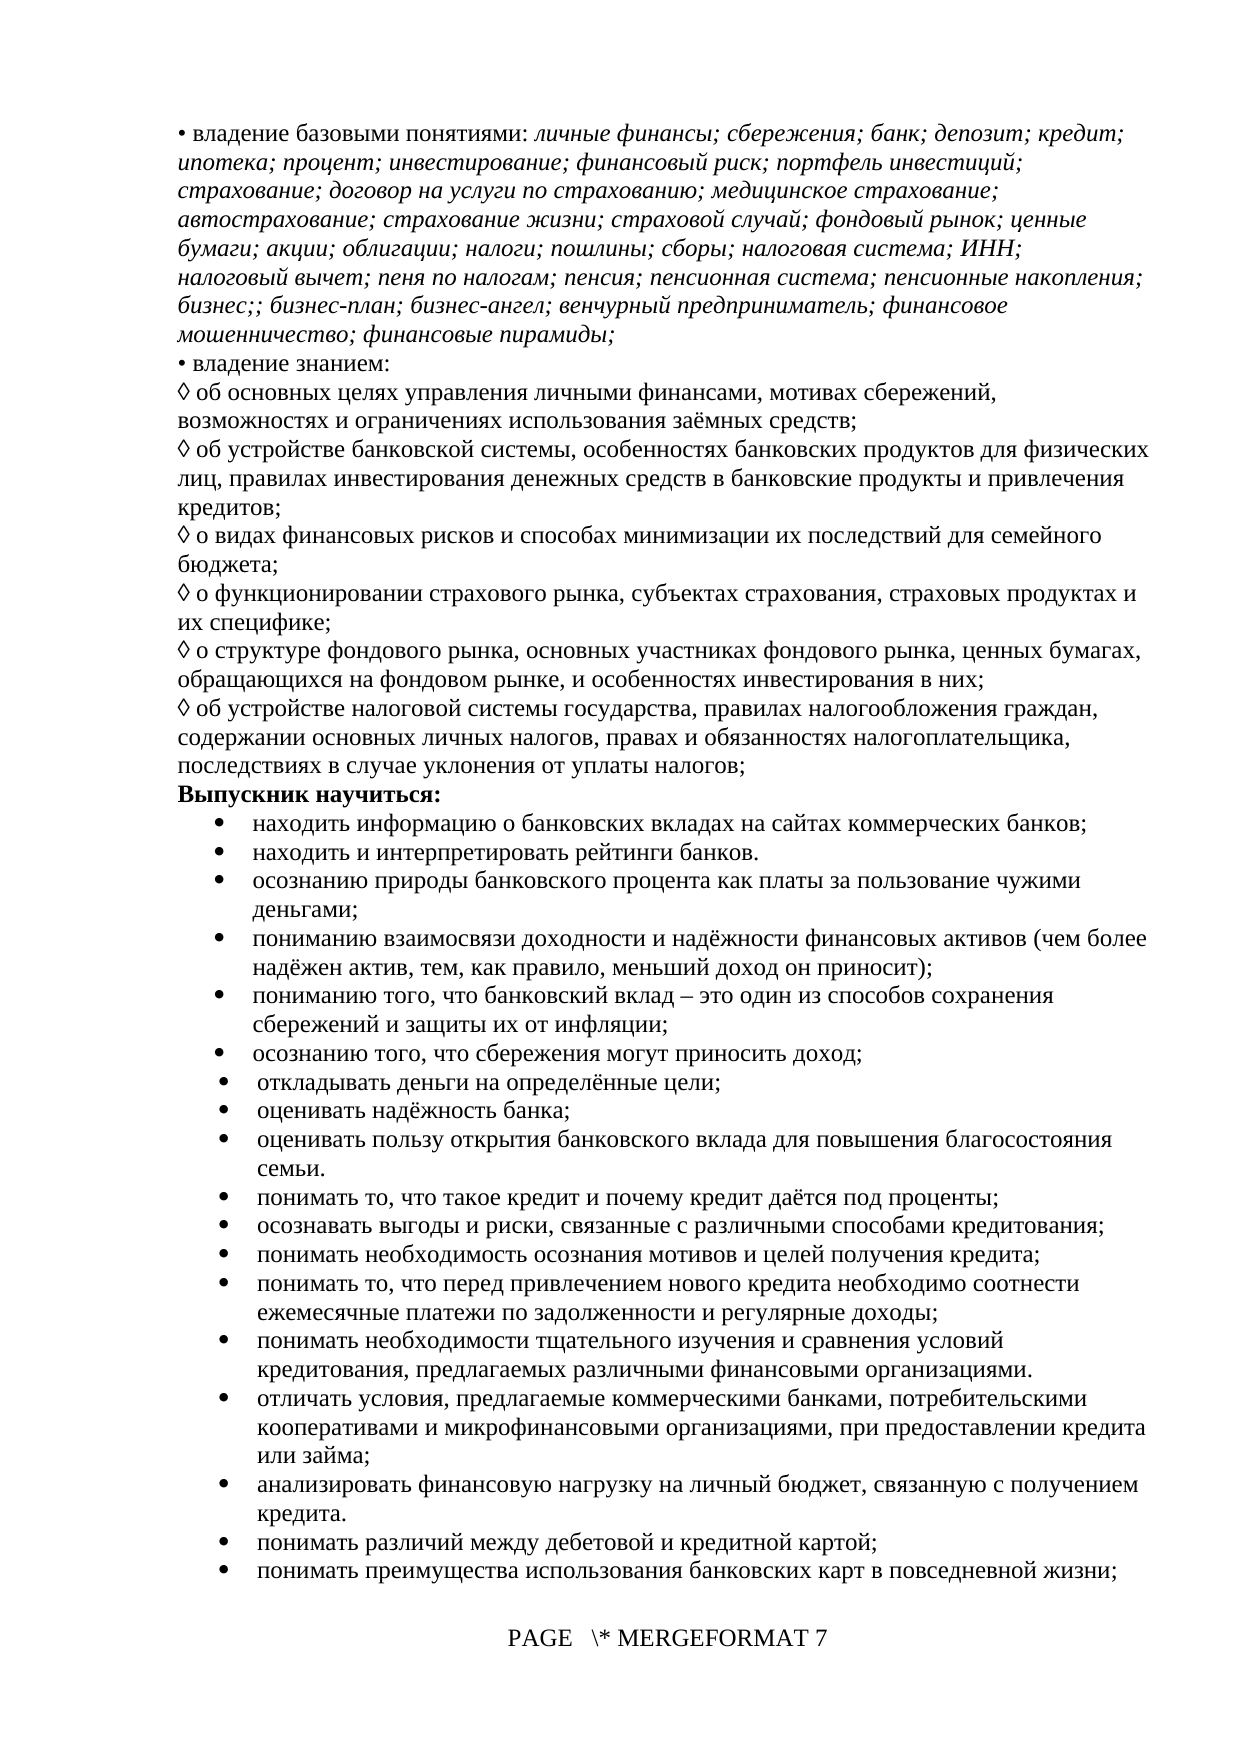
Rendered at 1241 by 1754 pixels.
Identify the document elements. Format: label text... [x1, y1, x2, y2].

text • владение знанием: [177, 348, 1152, 377]
text ◊ об устройстве банковской системы, особенностях банковских продуктов для физических лиц, правилах инвестирования денежных средств в банковские продукты и привлечения кредитов; [177, 434, 1152, 521]
text Выпускник научиться: [177, 779, 1152, 808]
list находить и интерпретировать рейтинги банков. [215, 837, 1152, 866]
list оценивать пользу открытия банковского вклада для повышения благосостояния семьи. [219, 1124, 1152, 1182]
list понимать необходимости тщательного изучения и сравнения условий кредитования, предлагаемых различными финансовыми организациями. [219, 1326, 1152, 1383]
text налоговый вычет; пеня по налогам; пенсия; пенсионная система; пенсионные накопления; бизнес;; бизнес-план; бизнес-ангел; венчурный предприниматель; финансовое мошенничество; финансовые пирамиды; [177, 262, 1152, 348]
text • владение базовыми понятиями: личные финансы; сбережения; банк; депозит; кредит; ипотека; процент; инвестирование; финансовый риск; портфель инвестиций; страхование; договор на услуги по страхованию; медицинское страхование; автострахование; страхование жизни; страховой случай; фондовый рынок; ценные бумаги; акции; облигации; налоги; пошлины; сборы; налоговая система; ИНН; [177, 118, 1152, 262]
list откладывать деньги на определённые цели; [219, 1067, 1152, 1096]
list осознанию того, что сбережения могут приносить доход; [215, 1038, 1152, 1067]
list пониманию взаимосвязи доходности и надёжности финансовых активов (чем более надёжен актив, тем, как правило, меньший доход он приносит); [215, 923, 1152, 981]
list осознанию природы банковского процента как платы за пользование чужими деньгами; [215, 866, 1152, 923]
list пониманию того, что банковский вклад – это один из способов сохранения сбережений и защиты их от инфляции; [215, 981, 1152, 1038]
list находить информацию о банковских вкладах на сайтах коммерческих банков; [215, 808, 1152, 837]
list отличать условия, предлагаемые коммерческими банками, потребительскими кооперативами и микрофинансовыми организациями, при предоставлении кредита или займа; [219, 1383, 1152, 1469]
text ◊ о структуре фондового рынка, основных участниках фондового рынка, ценных бумагах, обращающихся на фондовом рынке, и особенностях инвестирования в них; [177, 636, 1152, 693]
list понимать различий между дебетовой и кредитной картой; [219, 1527, 1152, 1556]
text ◊ о видах финансовых рисков и способах минимизации их последствий для семейного бюджета; [177, 521, 1152, 578]
list осознавать выгоды и риски, связанные с различными способами кредитования; [219, 1211, 1152, 1239]
list понимать необходимость осознания мотивов и целей получения кредита; [219, 1239, 1152, 1268]
list понимать то, что перед привлечением нового кредита необходимо соотнести ежемесячные платежи по задолженности и регулярные доходы; [219, 1268, 1152, 1326]
list понимать преимущества использования банковских карт в повседневной жизни; [219, 1556, 1152, 1584]
list понимать то, что такое кредит и почему кредит даётся под проценты; [219, 1182, 1152, 1211]
list оценивать надёжность банка; [219, 1096, 1152, 1124]
text ◊ об основных целях управления личными финансами, мотивах сбережений, возможностях и ограничениях использования заёмных средств; [177, 377, 1152, 434]
list анализировать финансовую нагрузку на личный бюджет, связанную с получением кредита. [219, 1469, 1152, 1527]
text ◊ о функционировании страхового рынка, субъектах страхования, страховых продуктах и их специфике; [177, 578, 1152, 636]
text ◊ об устройстве налоговой системы государства, правилах налогообложения граждан, содержании основных личных налогов, правах и обязанностях налогоплательщика, последствиях в случае уклонения от уплаты налогов; [177, 693, 1152, 779]
